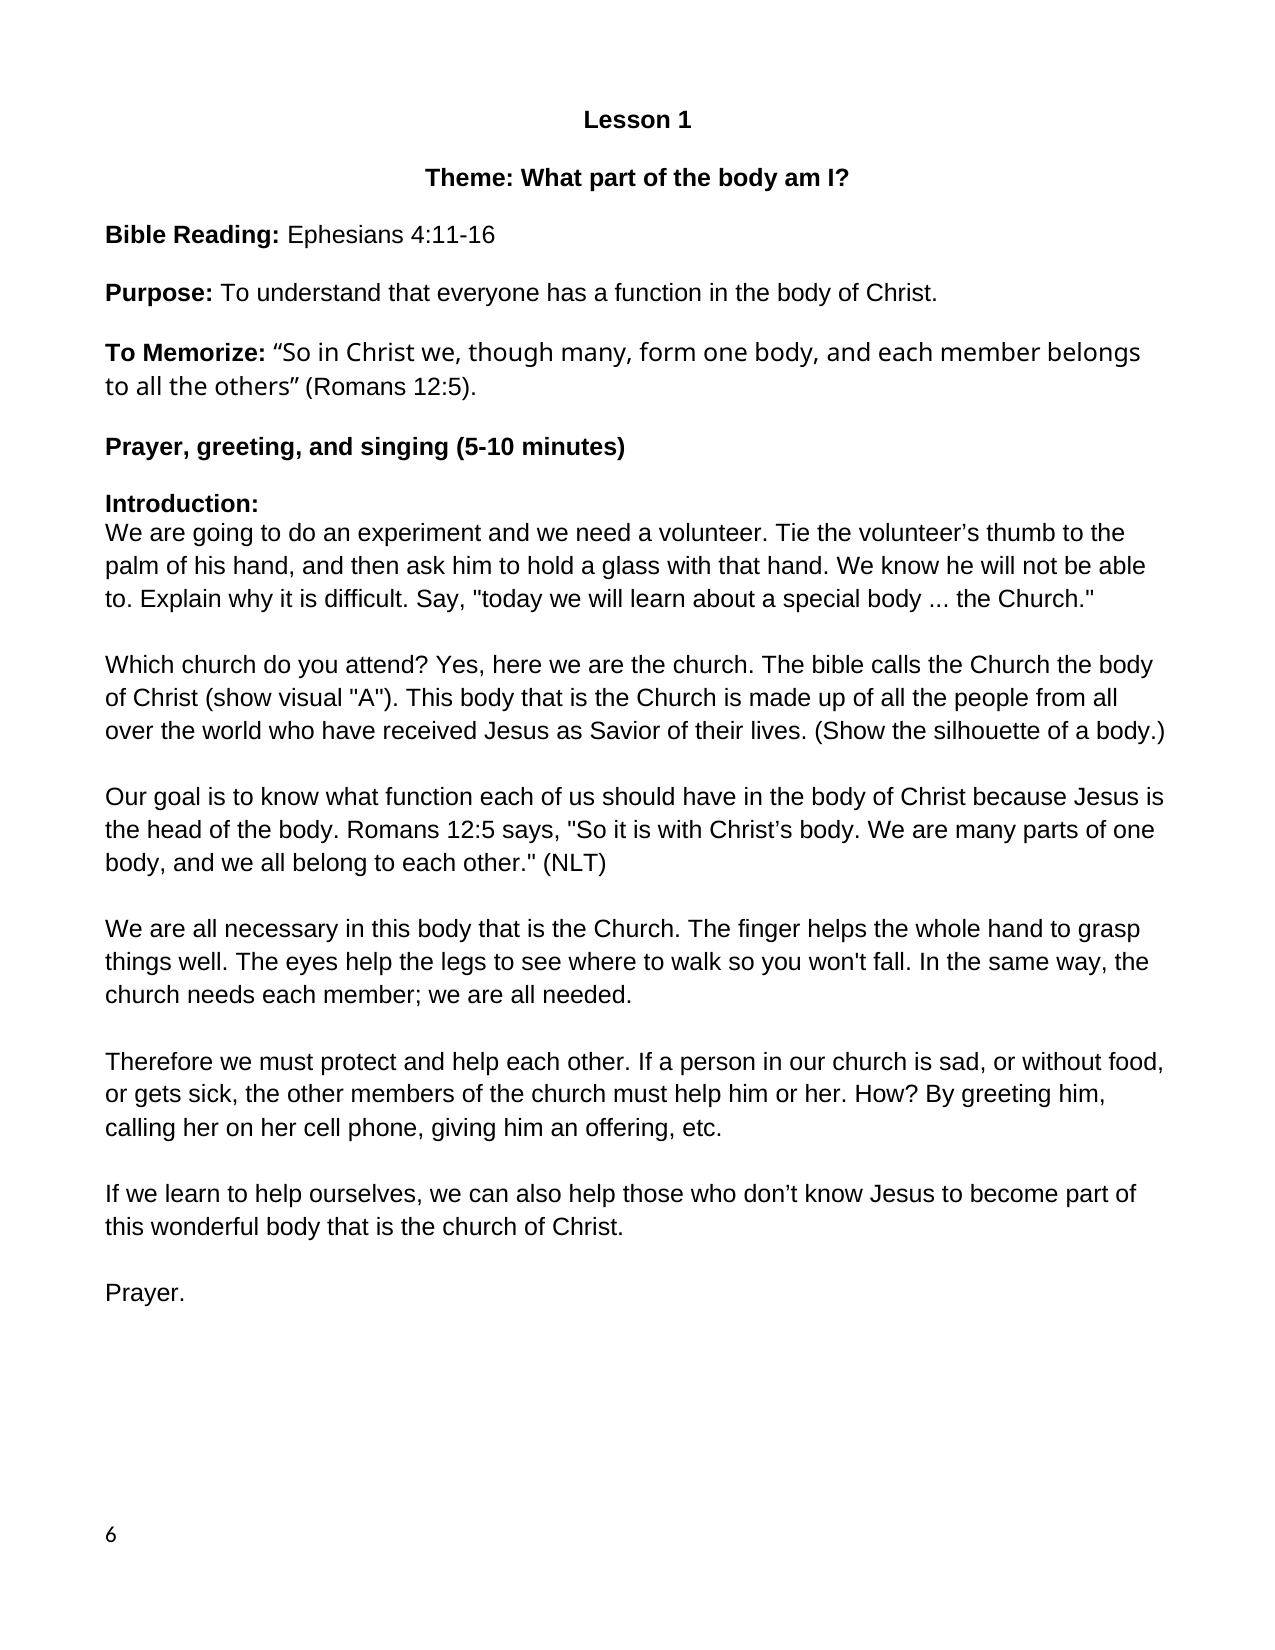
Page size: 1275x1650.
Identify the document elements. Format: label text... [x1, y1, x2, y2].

text We are going to do an experiment and we need a volunteer. Tie the volunteer’s thumb to the palm of his hand, and then ask him to hold a glass with that hand. We know he will not be able to. Explain why it is difficult. Say, "today we will learn about a special body ... the Church." [105, 518, 1170, 613]
text To Memorize: “So in Christ we, though many, form one body, and each member belongs to all the others” (Romans 12:5). [313, 335, 1170, 403]
text Prayer. [105, 1278, 1170, 1306]
text Our goal is to know what function each of us should have in the body of Christ because Jesus is the head of the body. Romans 12:5 says, "So it is with Christ’s body. We are many parts of one body, and we all belong to each other." (NLT) [105, 782, 1170, 877]
text Purpose: To understand that everyone has a function in the body of Christ. [105, 277, 1170, 306]
text Which church do you attend? Yes, here we are the church. The bible calls the Church the body of Christ (show visual "A"). This body that is the Church is made up of all the people from all over the world who have received Jesus as Savior of their lives. (Show the silhouette of a body.) [105, 650, 1170, 745]
text We are all necessary in this body that is the Church. The finger helps the whole hand to grasp things well. The eyes help the legs to see where to walk so you won't fall. In the same way, the church needs each member; we are all needed. [105, 914, 1170, 1009]
text Lesson 1 [105, 105, 1170, 162]
text Bible Reading: Ephesians 4:11-16 [105, 220, 1170, 249]
text Theme: What part of the body am I? [105, 162, 1170, 191]
text If we learn to help ourselves, we can also help those who don’t know Jesus to become part of this wonderful body that is the church of Christ. [105, 1178, 1170, 1240]
text Therefore we must protect and help each other. If a person in our church is sad, or without food, or gets sick, the other members of the church must help him or her. How? By greeting him, calling her on her cell phone, giving him an offering, etc. [105, 1046, 1170, 1141]
text Introduction: [105, 489, 1170, 518]
text Prayer, greeting, and singing (5-10 minutes) [105, 432, 1170, 461]
